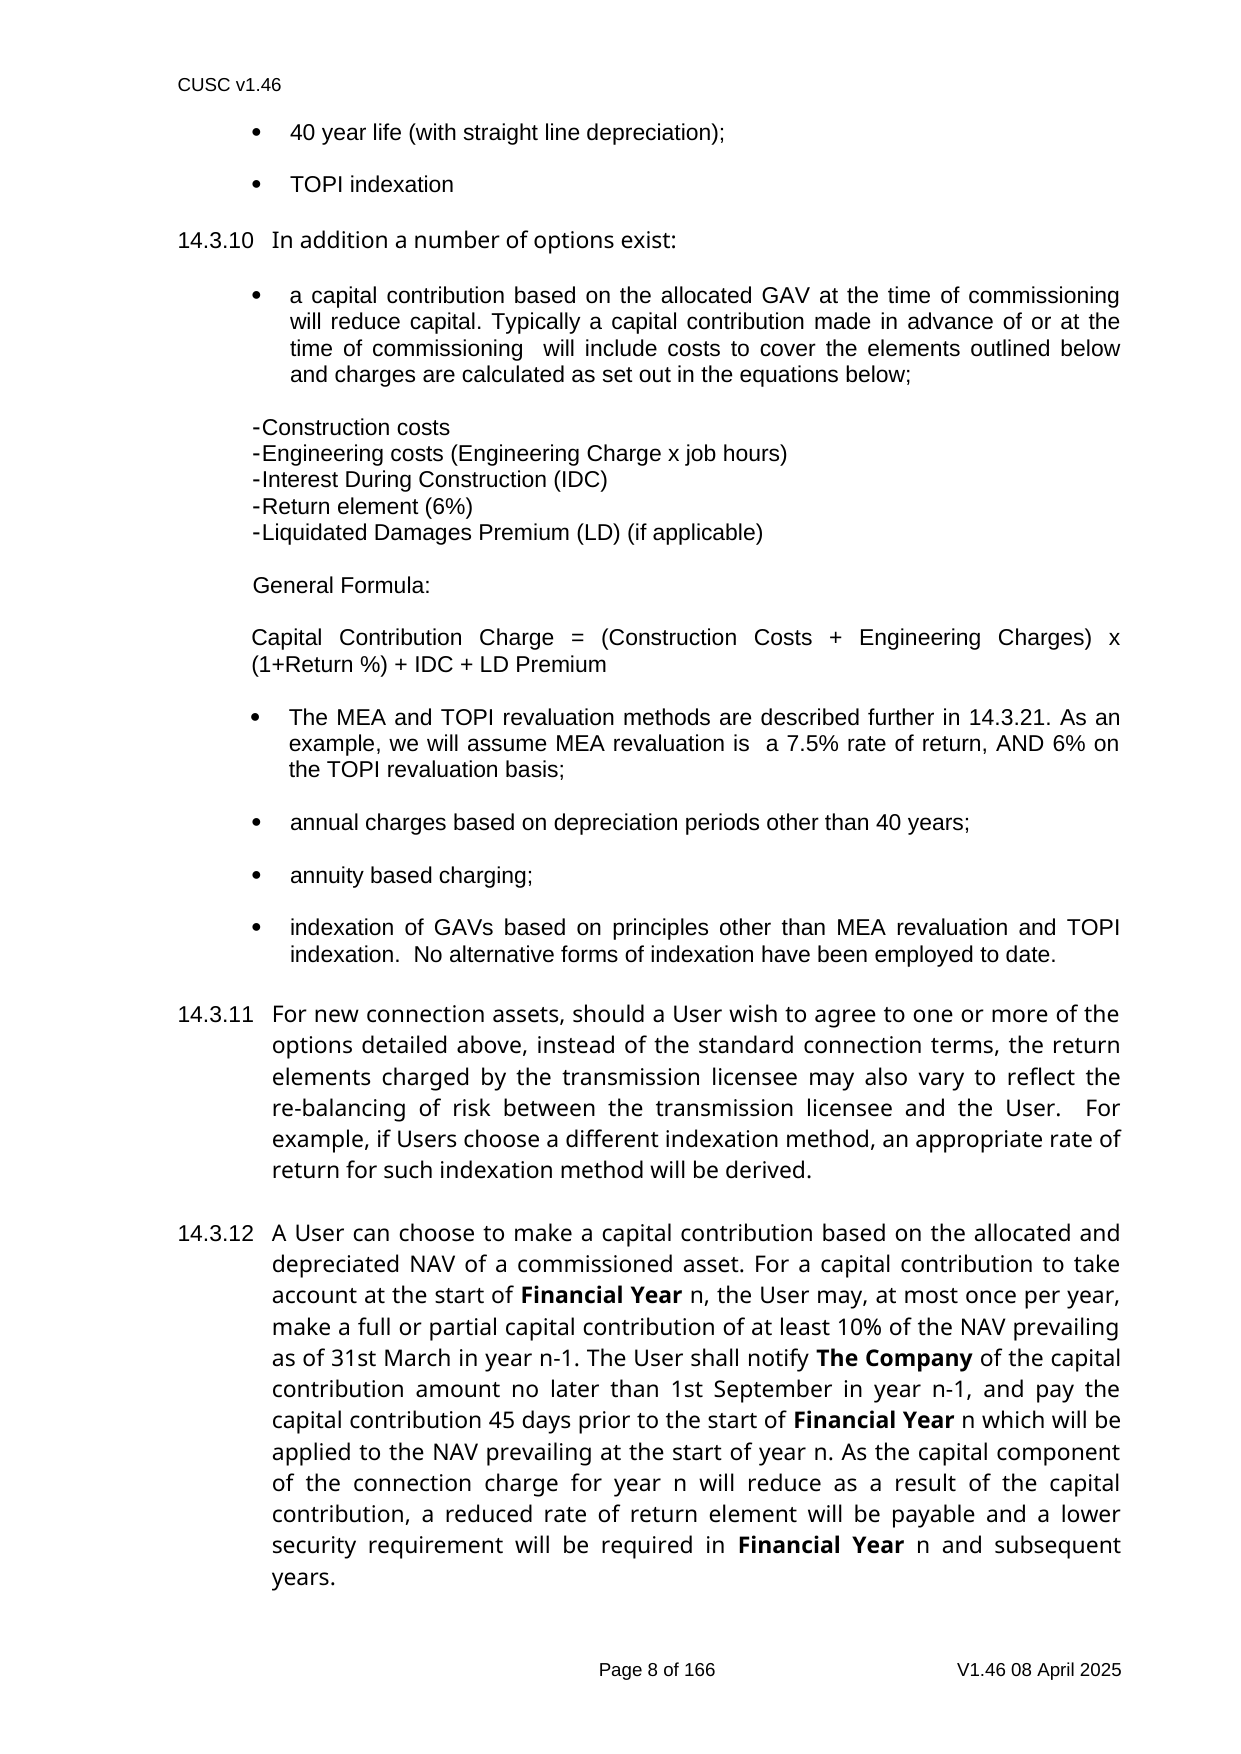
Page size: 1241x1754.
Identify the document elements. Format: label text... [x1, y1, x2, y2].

list For new connection assets, should a User wish to agree to one or more of the options detailed above, instead of the standard connection terms, the return elements charged by the transmission licensee may also vary to reflect the re-balancing of risk between the transmission licensee and the User. For example, if Users choose a different indexation method, an appropriate rate of return for such indexation method will be derived. [177, 998, 1121, 1186]
list Construction costs [252, 413, 1121, 440]
list Interest During Construction (IDC) [252, 466, 1121, 493]
list In addition a number of options exist: [177, 224, 1121, 255]
list 40 year life (with straight line depreciation); [252, 119, 1121, 145]
list annual charges based on depreciation periods other than 40 years; [252, 809, 1121, 835]
list A User can choose to make a capital contribution based on the allocated and depreciated NAV of a commissioned asset. For a capital contribution to take account at the start of Financial Year n, the User may, at most once per year, make a full or partial capital contribution of at least 10% of the NAV prevailing as of 31st March in year n-1. The User shall notify The Company of the capital contribution amount no later than 1st September in year n-1, and pay the capital contribution 45 days prior to the start of Financial Year n which will be applied to the NAV prevailing at the start of year n. As the capital component of the connection charge for year n will reduce as a result of the capital contribution, a reduced rate of return element will be payable and a lower security requirement will be required in Financial Year n and subsequent years. [177, 1217, 1121, 1592]
list Return element (6%) [252, 493, 1121, 519]
text Capital Contribution Charge = (Construction Costs + Engineering Charges) x (1+Return %) + IDC + LD Premium [251, 624, 1121, 677]
list Engineering costs (Engineering Charge x job hours) [252, 440, 1121, 466]
list annuity based charging; [252, 862, 1121, 888]
list Liquidated Damages Premium (LD) (if applicable) [252, 519, 1121, 545]
list a capital contribution based on the allocated GAV at the time of commissioning will reduce capital. Typically a capital contribution made in advance of or at the time of commissioning will include costs to cover the elements outlined below and charges are calculated as set out in the equations below; [252, 282, 1121, 387]
list TOPI indexation [252, 171, 1121, 198]
text General Formula: [252, 572, 1121, 598]
list The MEA and TOPI revaluation methods are described further in 14.3.21. As an example, we will assume MEA revaluation is a 7.5% rate of return, AND 6% on the TOPI revaluation basis; [251, 703, 1121, 782]
list indexation of GAVs based on principles other than MEA revaluation and TOPI indexation. No alternative forms of indexation have been employed to date. [252, 914, 1121, 967]
